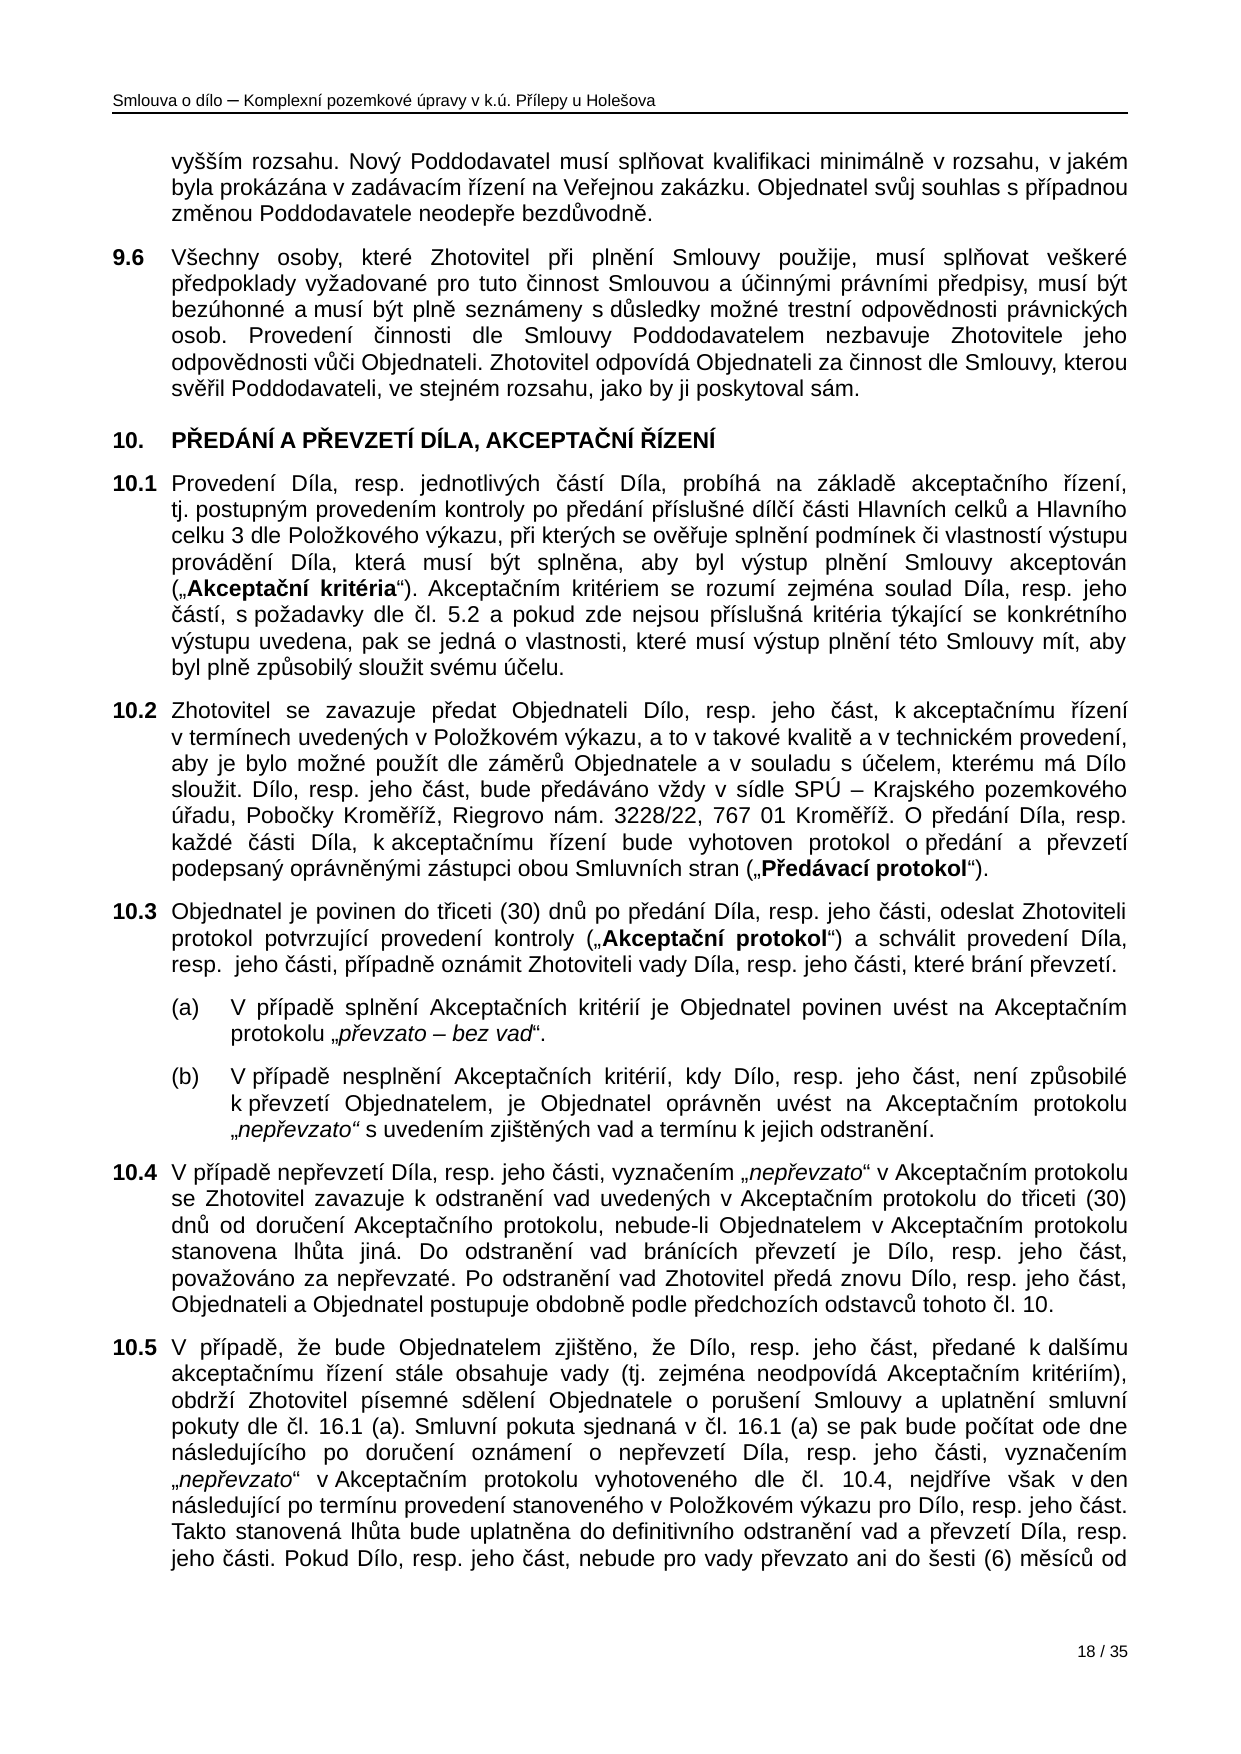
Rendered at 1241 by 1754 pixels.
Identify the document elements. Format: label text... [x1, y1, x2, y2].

text Provedení Díla, resp. jednotlivých částí Díla, probíhá na základě akceptačního řízení, tj. postupným provedením kontroly po předání příslušné dílčí části Hlavních celků a Hlavního celku 3 dle Položkového výkazu, při kterých se ověřuje splnění podmínek či vlastností výstupu provádění Díla, která musí být splněna, aby byl výstup plnění Smlouvy akceptován („Akceptační kritéria“). Akceptačním kritériem se rozumí zejména soulad Díla, resp. jeho částí, s požadavky dle čl. 5.2 a pokud zde nejsou příslušná kritéria týkající se konkrétního výstupu uvedena, pak se jedná o vlastnosti, které musí výstup plnění této Smlouvy mít, aby byl plně způsobilý sloužit svému účelu. [112, 469, 1128, 680]
text Zhotovitel se zavazuje předat Objednateli Dílo, resp. jeho část, k akceptačnímu řízení v termínech uvedených v Položkovém výkazu, a to v takové kvalitě a v technickém provedení, aby je bylo možné použít dle záměrů Objednatele a v souladu s účelem, kterému má Dílo sloužit. Dílo, resp. jeho část, bude předáváno vždy v sídle SPÚ – Krajského pozemkového úřadu, Pobočky Kroměříž, Riegrovo nám. 3228/22, 767 01 Kroměříž. O předání Díla, resp. každé části Díla, k akceptačnímu řízení bude vyhotoven protokol o předání a převzetí podepsaný oprávněnými zástupci obou Smluvních stran („Předávací protokol“). [112, 697, 1128, 882]
text Předání a převzetí Díla, Akceptační řízení [112, 427, 1128, 453]
list V případě nesplnění Akceptačních kritérií, kdy Dílo, resp. jeho část, není způsobilé k převzetí Objednatelem, je Objednatel oprávněn uvést na Akceptačním protokolu „nepřevzato“ s uvedením zjištěných vad a termínu k jejich odstranění. [171, 1063, 1128, 1142]
list V případě splnění Akceptačních kritérií je Objednatel povinen uvést na Akceptačním protokolu „převzato – bez vad“. [171, 994, 1128, 1047]
text Všechny osoby, které Zhotovitel při plnění Smlouvy použije, musí splňovat veškeré předpoklady vyžadované pro tuto činnost Smlouvou a účinnými právními předpisy, musí být bezúhonné a musí být plně seznámeny s důsledky možné trestní odpovědnosti právnických osob. Provedení činnosti dle Smlouvy Poddodavatelem nezbavuje Zhotovitele jeho odpovědnosti vůči Objednateli. Zhotovitel odpovídá Objednateli za činnost dle Smlouvy, kterou svěřil Poddodavateli, ve stejném rozsahu, jako by ji poskytoval sám. [112, 243, 1128, 402]
text V případě nepřevzetí Díla, resp. jeho části, vyznačením „nepřevzato“ v Akceptačním protokolu se Zhotovitel zavazuje k odstranění vad uvedených v Akceptačním protokolu do třiceti (30) dnů od doručení Akceptačního protokolu, nebude-li Objednatelem v Akceptačním protokolu stanovena lhůta jiná. Do odstranění vad bránících převzetí je Dílo, resp. jeho část, považováno za nepřevzaté. Po odstranění vad Zhotovitel předá znovu Dílo, resp. jeho část, Objednateli a Objednatel postupuje obdobně podle předchozích odstavců tohoto čl. 10. [112, 1159, 1128, 1317]
text Objednatel je povinen do třiceti (30) dnů po předání Díla, resp. jeho části, odeslat Zhotoviteli protokol potvrzující provedení kontroly („Akceptační protokol“) a schválit provedení Díla, resp. jeho části, případně oznámit Zhotoviteli vady Díla, resp. jeho části, které brání převzetí. [112, 898, 1128, 977]
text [112, 148, 1128, 227]
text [112, 1334, 1128, 1571]
